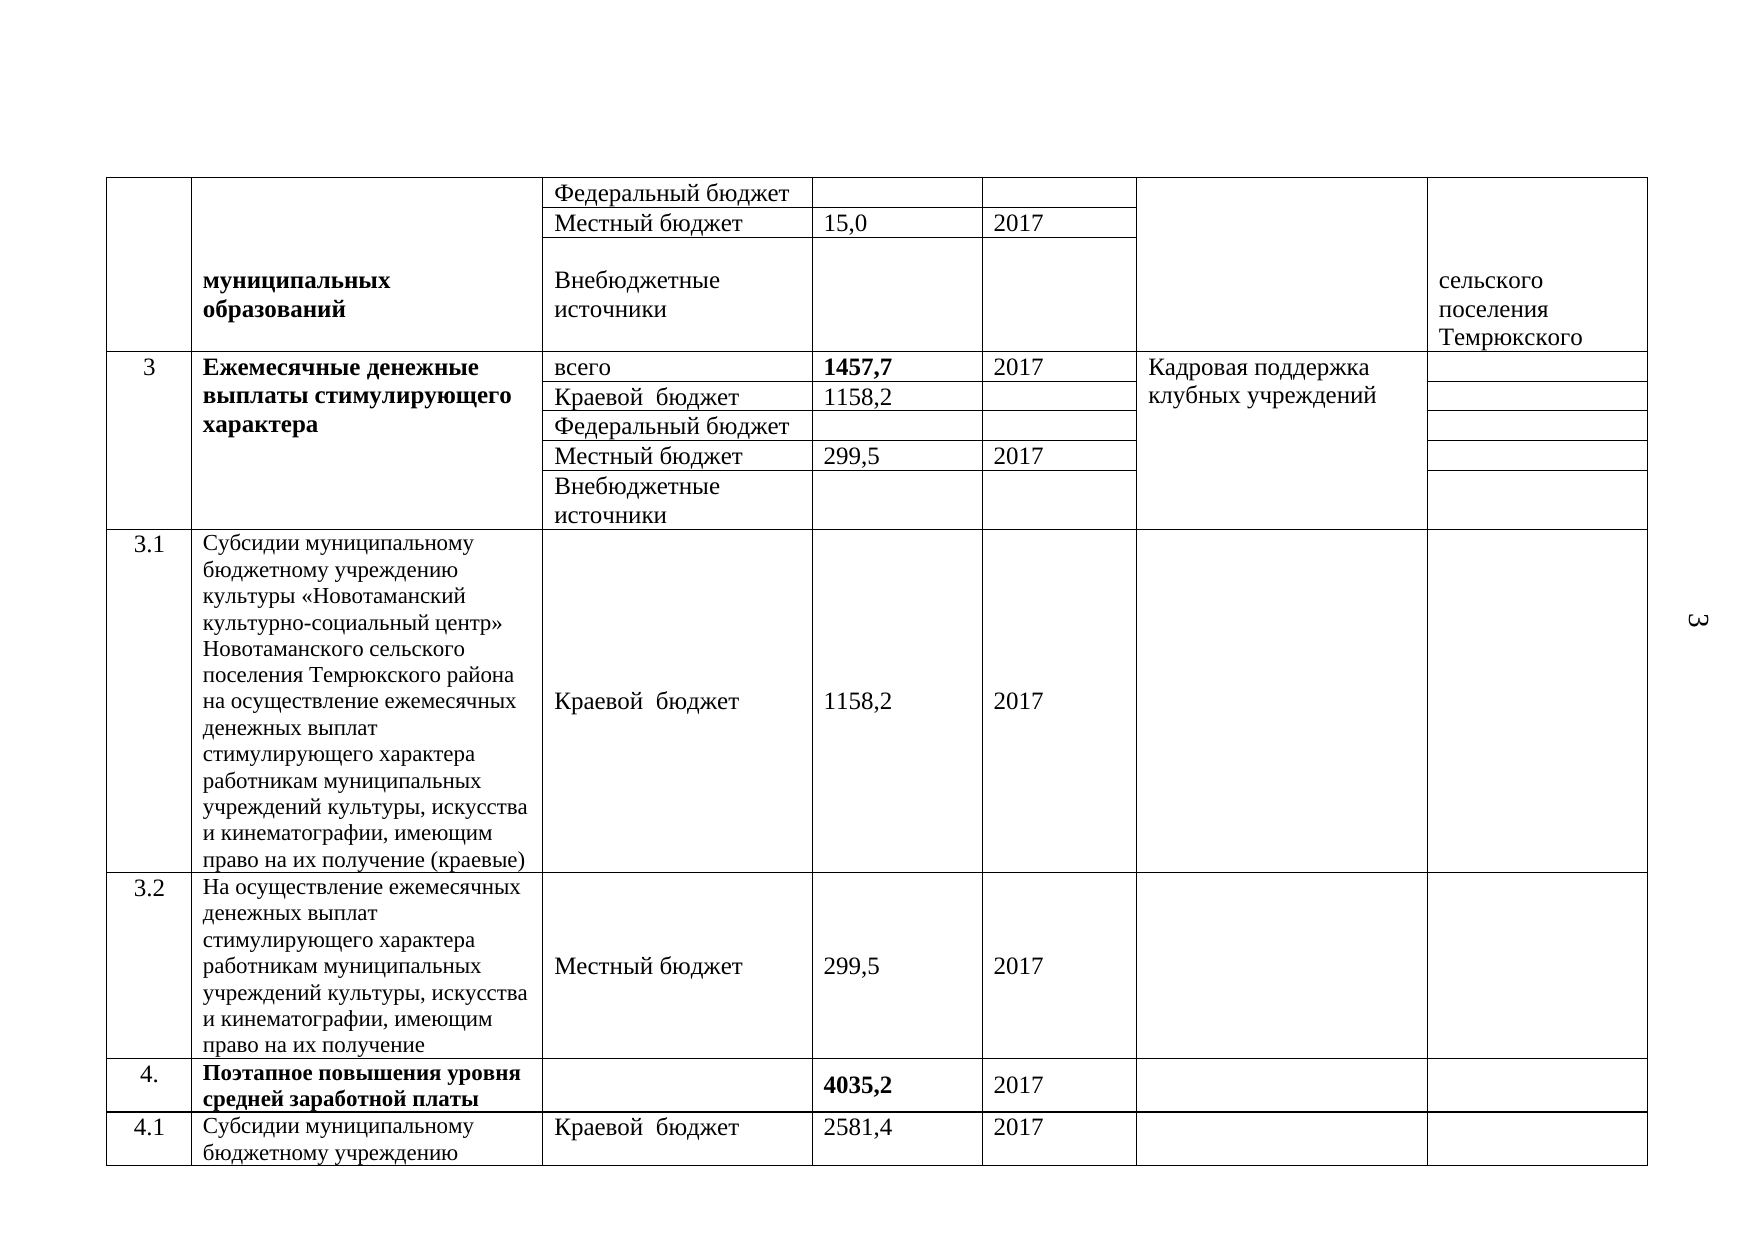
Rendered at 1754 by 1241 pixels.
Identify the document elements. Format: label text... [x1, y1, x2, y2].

table_cell Субсидии муниципальному бюджетному учреждению культуры «Новотаманский культурно-социальный центр» Новотаманского сельского поселения Темрюкского района на осуществление ежемесячных денежных выплат стимулирующего характера работникам муниципальных учреждений культуры, искусства и кинематографии, имеющим право на их получение (краевые) [192, 530, 542, 872]
table_cell 4. [107, 1059, 191, 1111]
table_cell [1137, 1059, 1427, 1111]
table_cell Краевой бюджет [543, 1113, 812, 1165]
table_cell [1428, 1059, 1647, 1111]
table_cell 1457,7 [813, 352, 982, 381]
table_cell [813, 238, 982, 351]
table_cell Внебюджетные источники [543, 471, 812, 528]
table_cell Краевой бюджет [543, 530, 812, 872]
table_cell [1428, 1113, 1647, 1165]
table_cell 2017 [983, 208, 1136, 237]
table_cell всего [543, 352, 812, 381]
table_cell [983, 382, 1136, 410]
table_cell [192, 1113, 542, 1165]
table_cell 15,0 [813, 208, 982, 237]
table_cell 2017 [983, 530, 1136, 872]
table_cell 4.1 [107, 1113, 191, 1165]
table_cell [1428, 530, 1647, 872]
table_cell [1428, 352, 1647, 381]
table_cell Местный бюджет [543, 873, 812, 1058]
table_cell 299,5 [813, 873, 982, 1058]
table_cell 1158,2 [813, 382, 982, 410]
table_cell [813, 471, 982, 528]
table_cell 2017 [983, 873, 1136, 1058]
table_cell Ежемесячные денежные выплаты стимулирующего характера [192, 352, 542, 528]
table_cell Поэтапное повышения уровня средней заработной платы [192, 1059, 542, 1111]
table_cell Федеральный бюджет [543, 411, 812, 440]
table_cell Федеральный бюджет [543, 178, 812, 207]
table_cell Местный бюджет [543, 441, 812, 470]
table_cell 3 [107, 352, 191, 528]
table_cell 2017 [983, 441, 1136, 470]
table_cell Кадровая поддержка клубных учреждений [1137, 352, 1427, 528]
table_cell [1137, 873, 1427, 1058]
table_cell [983, 178, 1136, 207]
table_cell 2581,4 [813, 1113, 982, 1165]
table_cell [983, 238, 1136, 351]
table_cell [1428, 441, 1647, 470]
table_cell Внебюджетные источники [543, 238, 812, 351]
table_cell [1428, 411, 1647, 440]
table_cell [983, 411, 1136, 440]
table_cell 3.1 [107, 530, 191, 872]
table_cell [1428, 382, 1647, 410]
table_cell На осуществление ежемесячных денежных выплат стимулирующего характера работникам муниципальных учреждений культуры, искусства и кинематографии, имеющим право на их получение [192, 873, 542, 1058]
table_cell [1137, 1113, 1427, 1165]
table_cell 1158,2 [813, 530, 982, 872]
table_cell [813, 178, 982, 207]
table_cell 3.2 [107, 873, 191, 1058]
table_cell 299,5 [813, 441, 982, 470]
table_cell 4035,2 [813, 1059, 982, 1111]
table_cell 2017 [983, 352, 1136, 381]
table_cell Местный бюджет [543, 208, 812, 237]
table_cell [813, 411, 982, 440]
table_cell Краевой бюджет [543, 382, 812, 410]
table_cell [543, 1059, 812, 1111]
table_cell [1428, 471, 1647, 528]
table_cell 2017 [983, 1113, 1136, 1165]
table_cell [1137, 530, 1427, 872]
table_cell [983, 471, 1136, 528]
table_cell 2017 [983, 1059, 1136, 1111]
table_cell [1428, 873, 1647, 1058]
